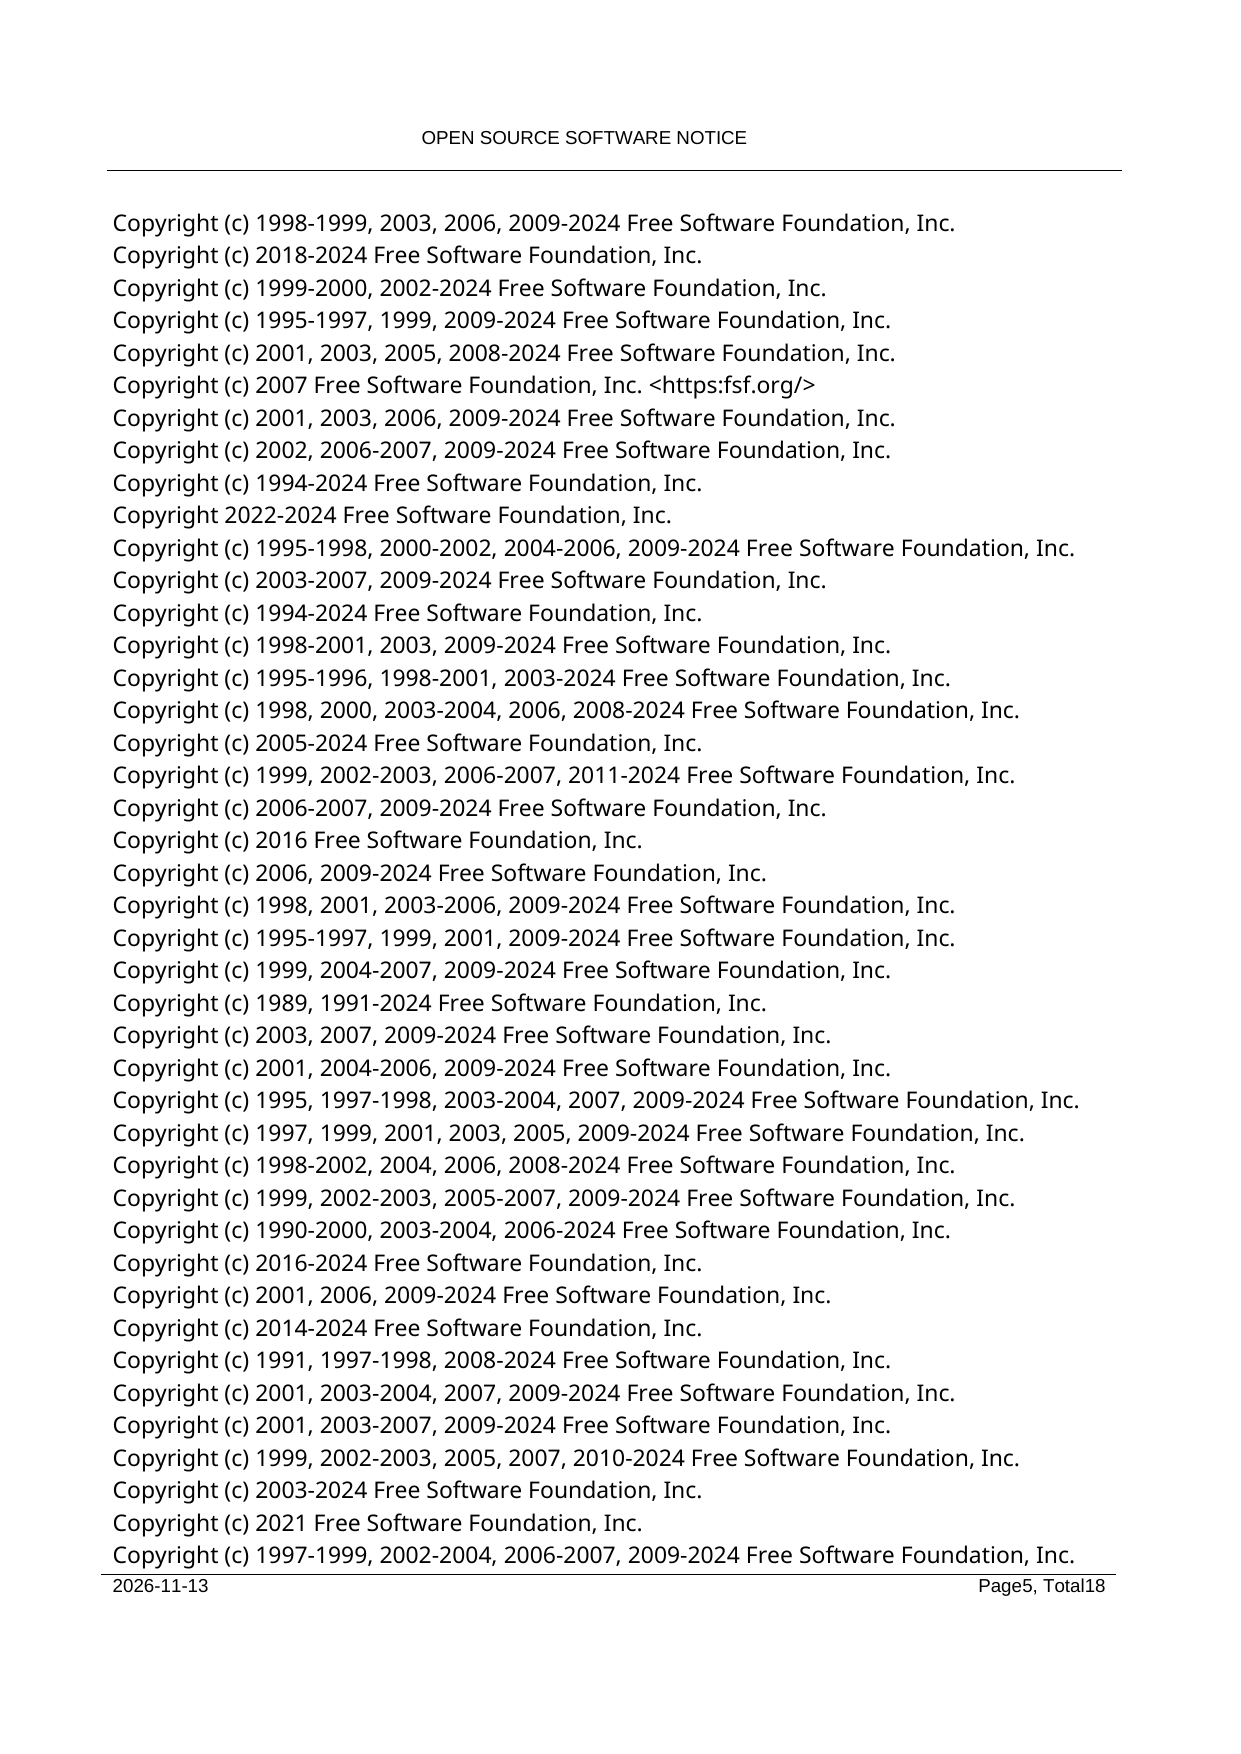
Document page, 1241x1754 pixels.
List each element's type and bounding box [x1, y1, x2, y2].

text [112, 206, 1128, 1571]
